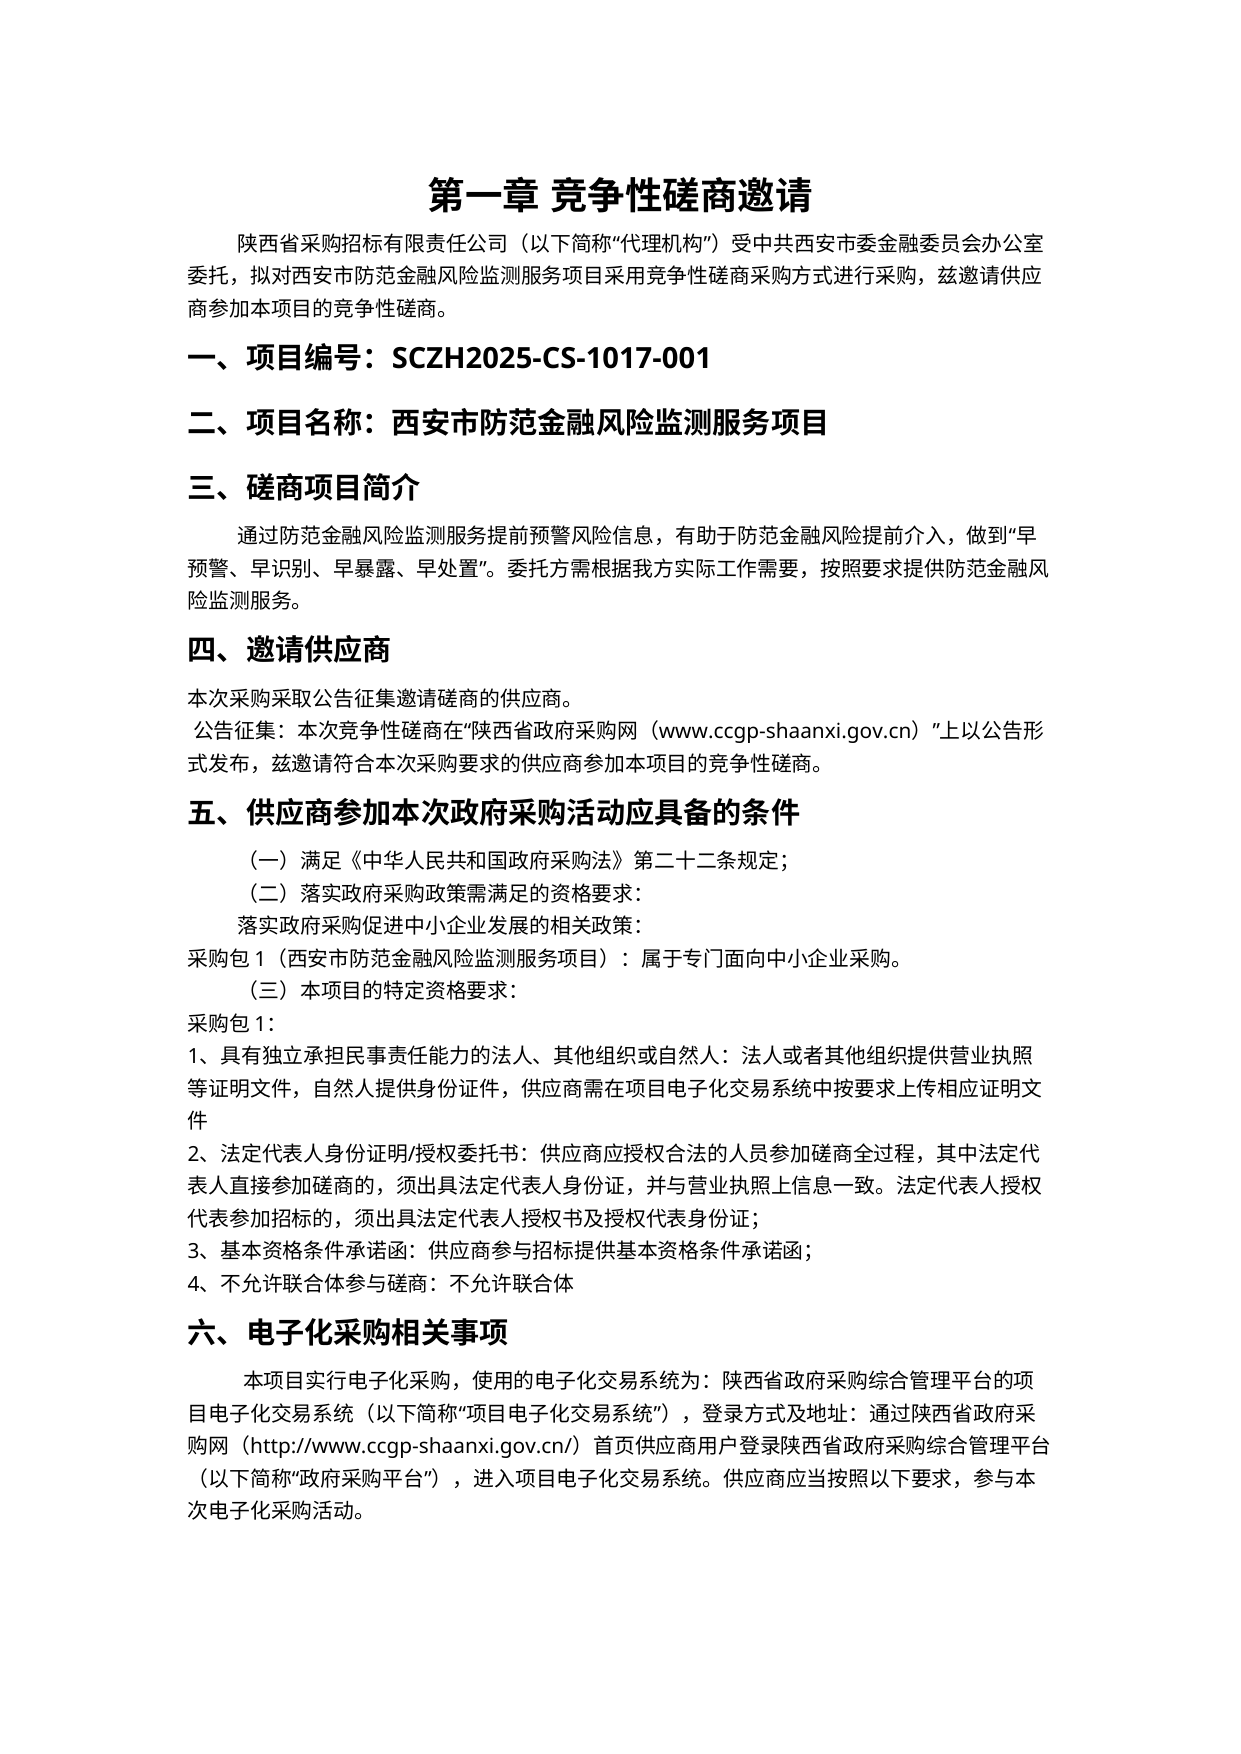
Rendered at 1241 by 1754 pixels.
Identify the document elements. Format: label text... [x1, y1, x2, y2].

text 4、不允许联合体参与磋商：不允许联合体 [187, 1267, 1053, 1299]
text （一）满足《中华人民共和国政府采购法》第二十二条规定； [187, 844, 1053, 877]
text 第一章 竞争性磋商邀请 [187, 162, 1053, 227]
text 通过防范金融风险监测服务提前预警风险信息，有助于防范金融风险提前介入，做到“早预警、早识别、早暴露、早处置”。委托方需根据我方实际工作需要，按照要求提供防范金融风险监测服务。 [187, 519, 1053, 617]
text 采购包1（西安市防范金融风险监测服务项目）：属于专门面向中小企业采购。 [187, 942, 1053, 974]
text 本项目实行电子化采购，使用的电子化交易系统为：陕西省政府采购综合管理平台的项目电子化交易系统（以下简称“项目电子化交易系统”），登录方式及地址：通过陕西省政府采购网（http://www.ccgp-shaanxi.gov.cn/）首页供应商用户登录陕西省政府采购综合管理平台（以下简称“政府采购平台”），进入项目电子化交易系统。供应商应当按照以下要求，参与本次电子化采购活动。 [187, 1364, 1053, 1527]
text 三、磋商项目简介 [187, 454, 1053, 519]
text 四、邀请供应商 [187, 617, 1053, 682]
text （二）落实政府采购政策需满足的资格要求： [187, 877, 1053, 909]
text 公告征集：本次竞争性磋商在“陕西省政府采购网（www.ccgp-shaanxi.gov.cn）”上以公告形式发布，兹邀请符合本次采购要求的供应商参加本项目的竞争性磋商。 [187, 714, 1053, 779]
text 1、具有独立承担民事责任能力的法人、其他组织或自然人：法人或者其他组织提供营业执照等证明文件，自然人提供身份证件，供应商需在项目电子化交易系统中按要求上传相应证明文件 [187, 1039, 1053, 1137]
text 五、供应商参加本次政府采购活动应具备的条件 [187, 779, 1053, 844]
text （三）本项目的特定资格要求： [187, 974, 1053, 1007]
text 3、基本资格条件承诺函：供应商参与招标提供基本资格条件承诺函； [187, 1234, 1053, 1267]
text 六、电子化采购相关事项 [187, 1299, 1053, 1364]
text 采购包1： [187, 1007, 1053, 1039]
text 陕西省采购招标有限责任公司（以下简称“代理机构”）受中共西安市委金融委员会办公室委托，拟对西安市防范金融风险监测服务项目采用竞争性磋商采购方式进行采购，兹邀请供应商参加本项目的竞争性磋商。 [187, 227, 1053, 324]
text 一、项目编号：SCZH2025-CS-1017-001 [187, 324, 1053, 389]
text 2、法定代表人身份证明/授权委托书：供应商应授权合法的人员参加磋商全过程，其中法定代表人直接参加磋商的，须出具法定代表人身份证，并与营业执照上信息一致。法定代表人授权代表参加招标的，须出具法定代表人授权书及授权代表身份证； [187, 1137, 1053, 1234]
text 本次采购采取公告征集邀请磋商的供应商。 [187, 682, 1053, 714]
text 二、项目名称：西安市防范金融风险监测服务项目 [187, 389, 1053, 454]
text 落实政府采购促进中小企业发展的相关政策： [187, 909, 1053, 942]
